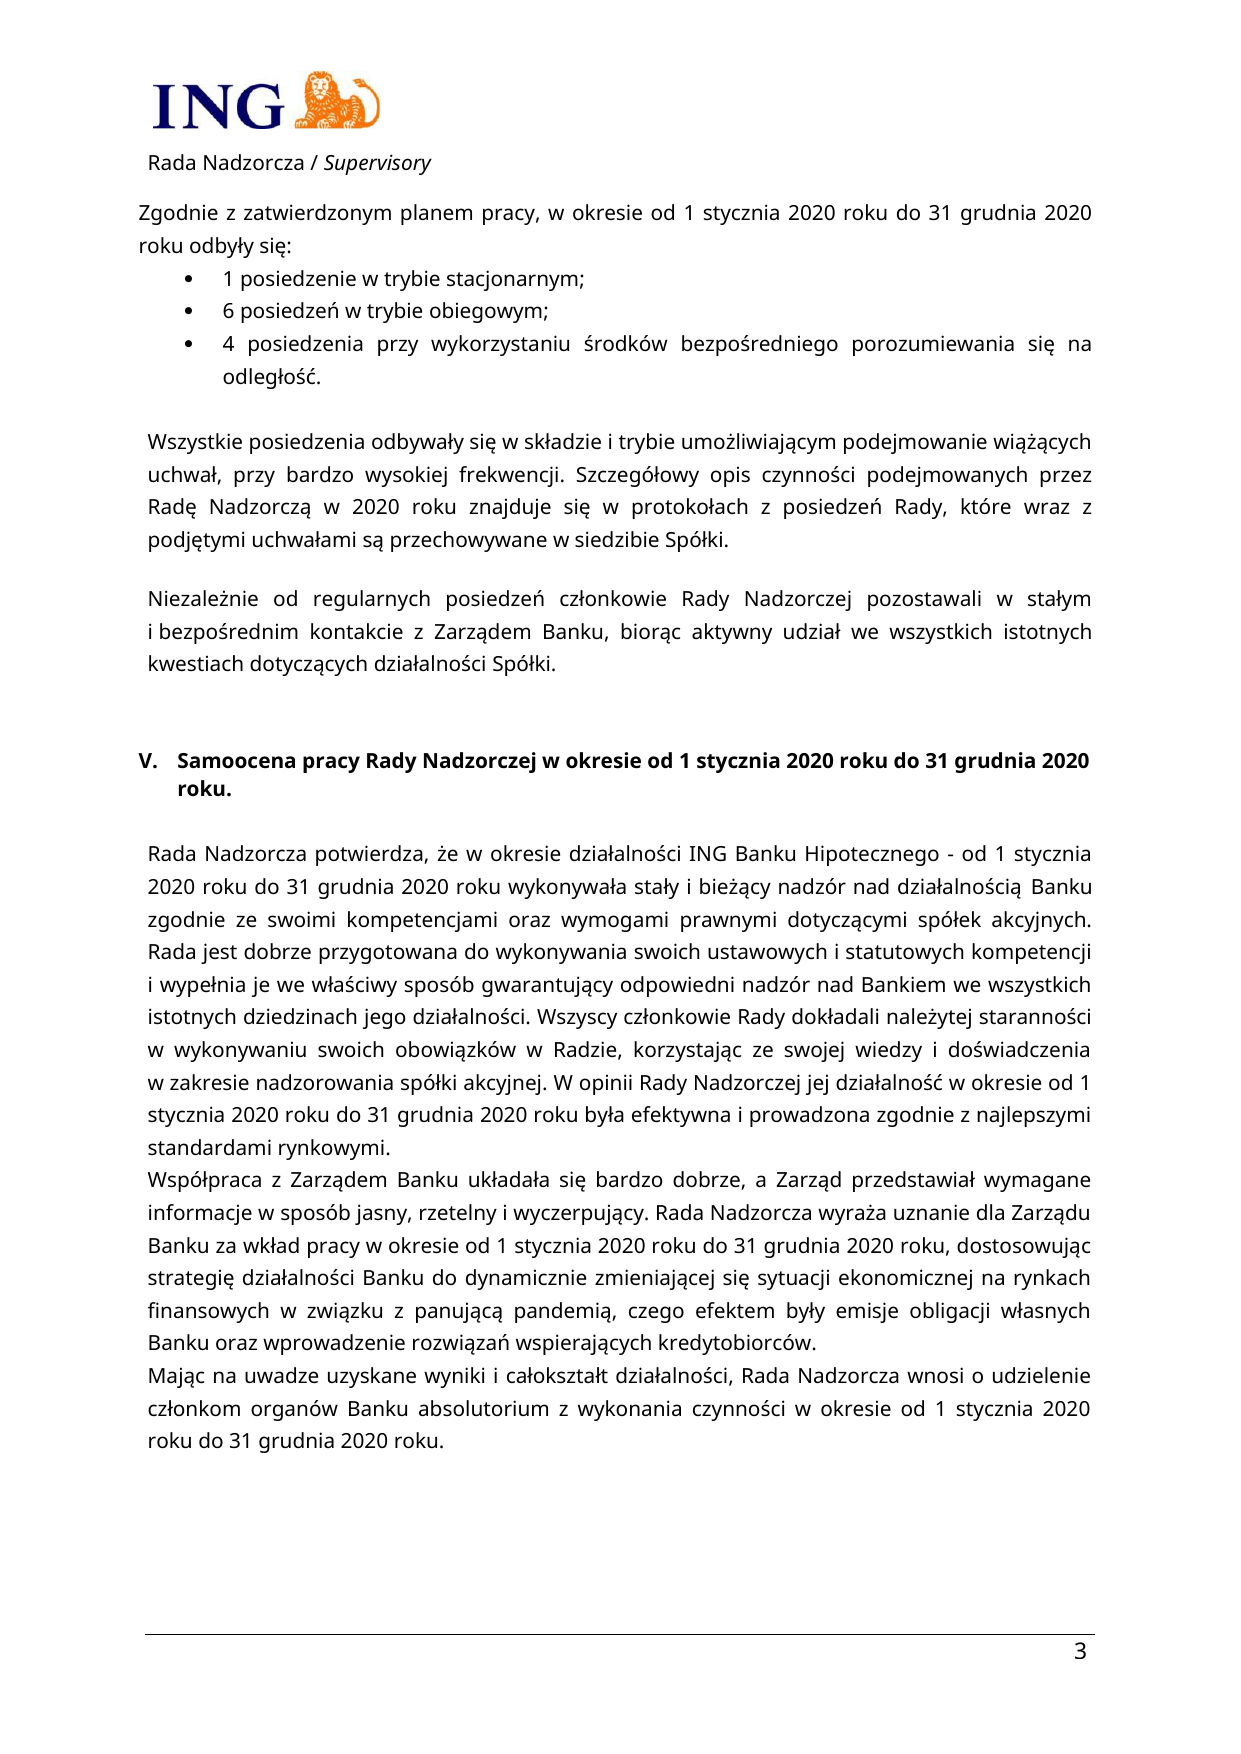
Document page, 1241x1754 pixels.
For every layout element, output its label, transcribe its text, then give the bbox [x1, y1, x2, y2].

list 6 posiedzeń w trybie obiegowym; [185, 297, 1093, 325]
text Współpraca z Zarządem Banku układała się bardzo dobrze, a Zarząd przedstawiał wymagane informacje w sposób jasny, rzetelny i wyczerpujący. Rada Nadzorcza wyraża uznanie dla Zarządu Banku za wkład pracy w okresie od 1 stycznia 2020 roku do 31 grudnia 2020 roku, dostosowując strategię działalności Banku do dynamicznie zmieniającej się sytuacji ekonomicznej na rynkach finansowych w związku z panującą pandemią, czego efektem były emisje obligacji własnych Banku oraz wprowadzenie rozwiązań wspierających kredytobiorców. [147, 1166, 1093, 1357]
text Mając na uwadze uzyskane wyniki i całokształt działalności, Rada Nadzorcza wnosi o udzielenie członkom organów Banku absolutorium z wykonania czynności w okresie od 1 stycznia 2020 roku do 31 grudnia 2020 roku. [147, 1361, 1092, 1455]
picture [153, 71, 380, 129]
text Niezależnie od regularnych posiedzeń członkowie Rady Nadzorczej pozostawali w stałym i bezpośrednim kontakcie z Zarządem Banku, biorąc aktywny udział we wszystkich istotnych kwestiach dotyczących działalności Spółki. [147, 584, 1093, 678]
subtitle Samoocena pracy Rady Nadzorczej w okresie od 1 stycznia 2020 roku do 31 grudnia 2020 roku. [138, 746, 1105, 803]
text Zgodnie z zatwierdzonym planem pracy, w okresie od 1 stycznia 2020 roku do 31 grudnia 2020 roku odbyły się: [138, 198, 1093, 259]
text Wszystkie posiedzenia odbywały się w składzie i trybie umożliwiającym podejmowanie wiążących uchwał, przy bardzo wysokiej frekwencji. Szczegółowy opis czynności podejmowanych przez Radę Nadzorczą w 2020 roku znajduje się w protokołach z posiedzeń Rady, które wraz z podjętymi uchwałami są przechowywane w siedzibie Spółki. [147, 427, 1093, 553]
list 4 posiedzenia przy wykorzystaniu środków bezpośredniego porozumiewania się na odległość. [185, 329, 1093, 390]
list 1 posiedzenie w trybie stacjonarnym; [185, 264, 1093, 292]
text Rada Nadzorcza potwierdza, że w okresie działalności ING Banku Hipotecznego - od 1 stycznia 2020 roku do 31 grudnia 2020 roku wykonywała stały i bieżący nadzór nad działalnością Banku zgodnie ze swoimi kompetencjami oraz wymogami prawnymi dotyczącymi spółek akcyjnych. Rada jest dobrze przygotowana do wykonywania swoich ustawowych i statutowych kompetencji i wypełnia je we właściwy sposób gwarantujący odpowiedni nadzór nad Bankiem we wszystkich istotnych dziedzinach jego działalności. Wszyscy członkowie Rady dokładali należytej staranności w wykonywaniu swoich obowiązków w Radzie, korzystając ze swojej wiedzy i doświadczenia w zakresie nadzorowania spółki akcyjnej. W opinii Rady Nadzorczej jej działalność w okresie od 1 stycznia 2020 roku do 31 grudnia 2020 roku była efektywna i prowadzona zgodnie z najlepszymi standardami rynkowymi. [147, 839, 1093, 1161]
